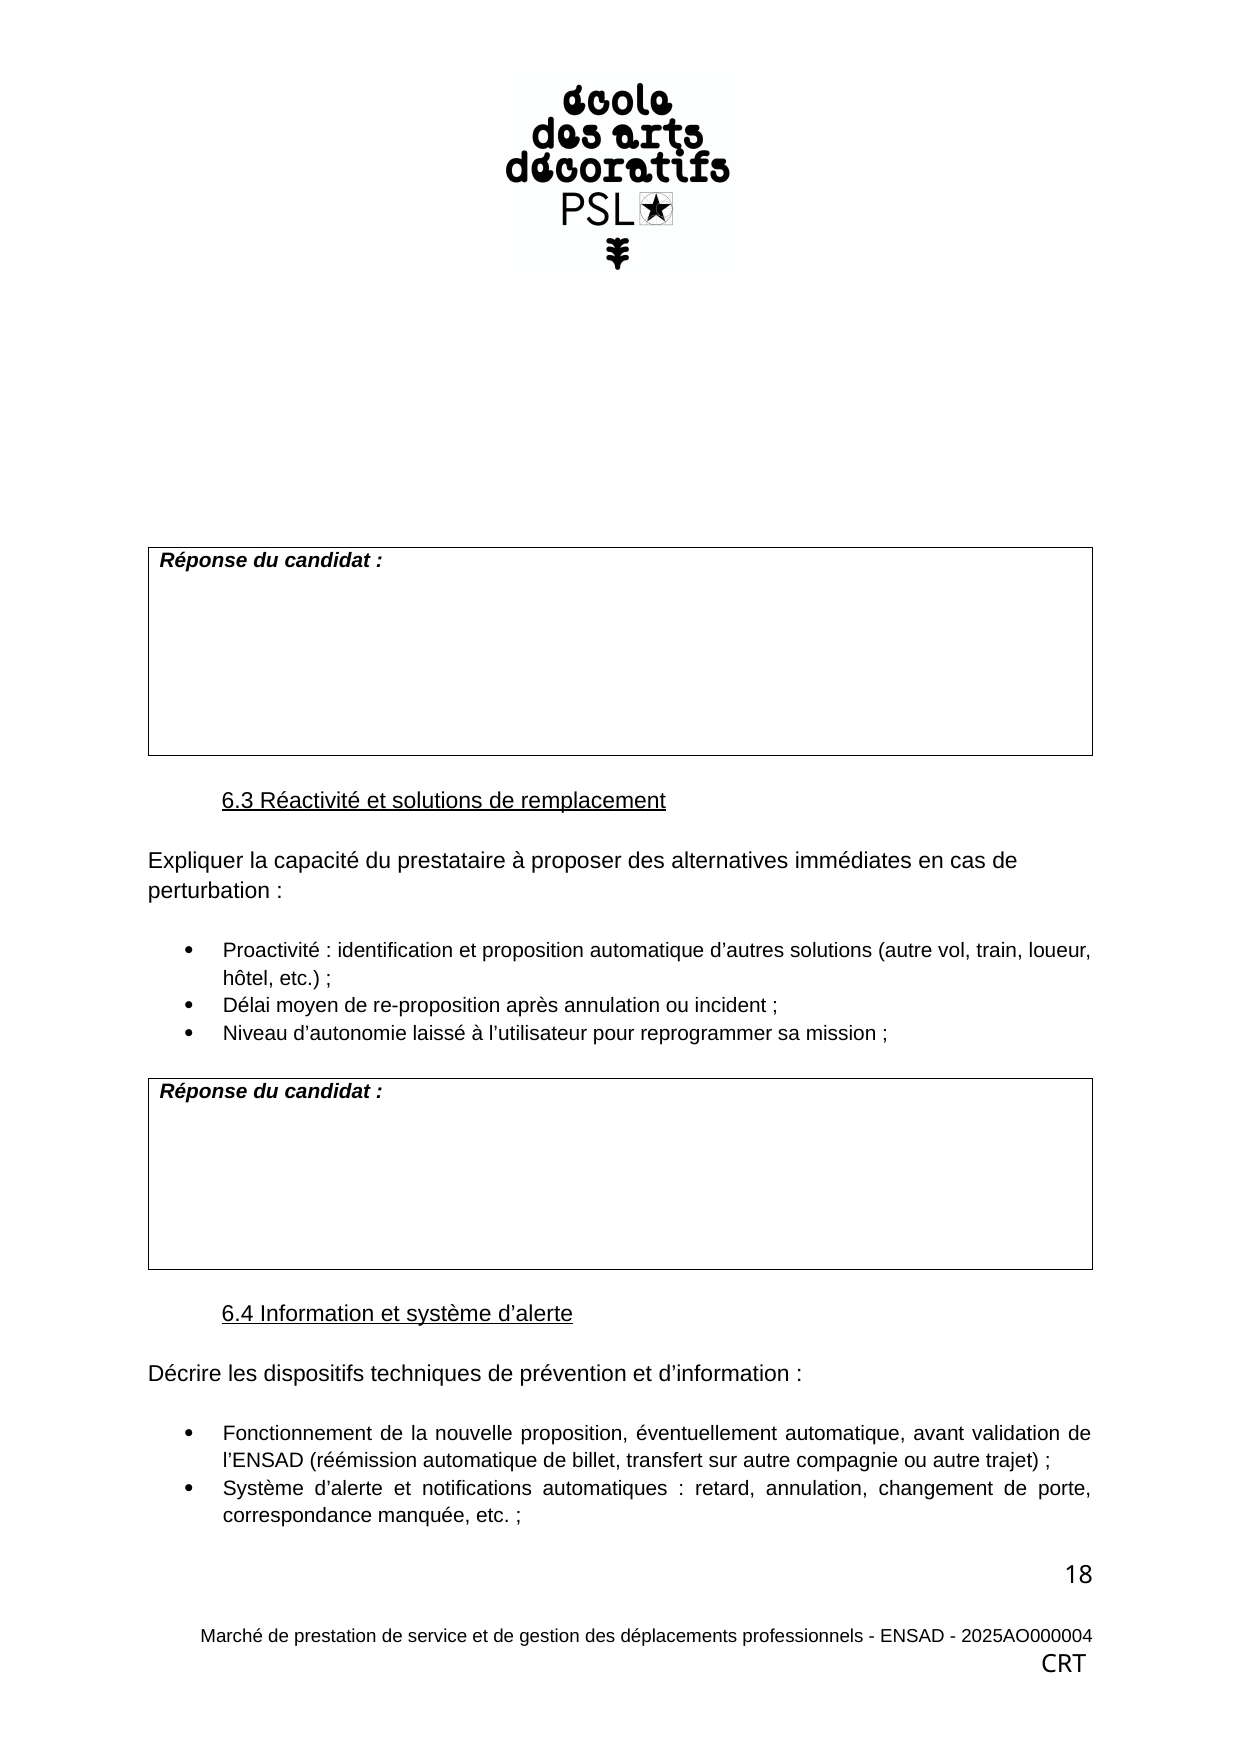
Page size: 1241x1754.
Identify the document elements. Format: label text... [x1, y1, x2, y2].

table_header Réponse du candidat : [149, 548, 1092, 755]
text Décrire les dispositifs techniques de prévention et d’information : [148, 1360, 1093, 1387]
list Fonctionnement de la nouvelle proposition, éventuellement automatique, avant validation de l’ENSAD (réémission automatique de billet, transfert sur autre compagnie ou autre trajet) ; [185, 1421, 1093, 1472]
picture [498, 73, 742, 275]
list Niveau d’autonomie laissé à l’utilisateur pour reprogrammer sa mission ; [185, 1020, 1093, 1044]
text Expliquer la capacité du prestataire à proposer des alternatives immédiates en cas de perturbation : [148, 847, 1093, 904]
text 6.4 Information et système d’alerte [221, 1300, 1093, 1326]
list Système d’alerte et notifications automatiques : retard, annulation, changement de porte, correspondance manquée, etc. ; [185, 1476, 1093, 1527]
table_header Réponse du candidat : [149, 1079, 1092, 1268]
list Proactivité : identification et proposition automatique d’autres solutions (autre vol, train, loueur, hôtel, etc.) ; [185, 938, 1093, 989]
list Délai moyen de re-proposition après annulation ou incident ; [185, 993, 1093, 1017]
text 6.3 Réactivité et solutions de remplacement [221, 787, 1093, 813]
